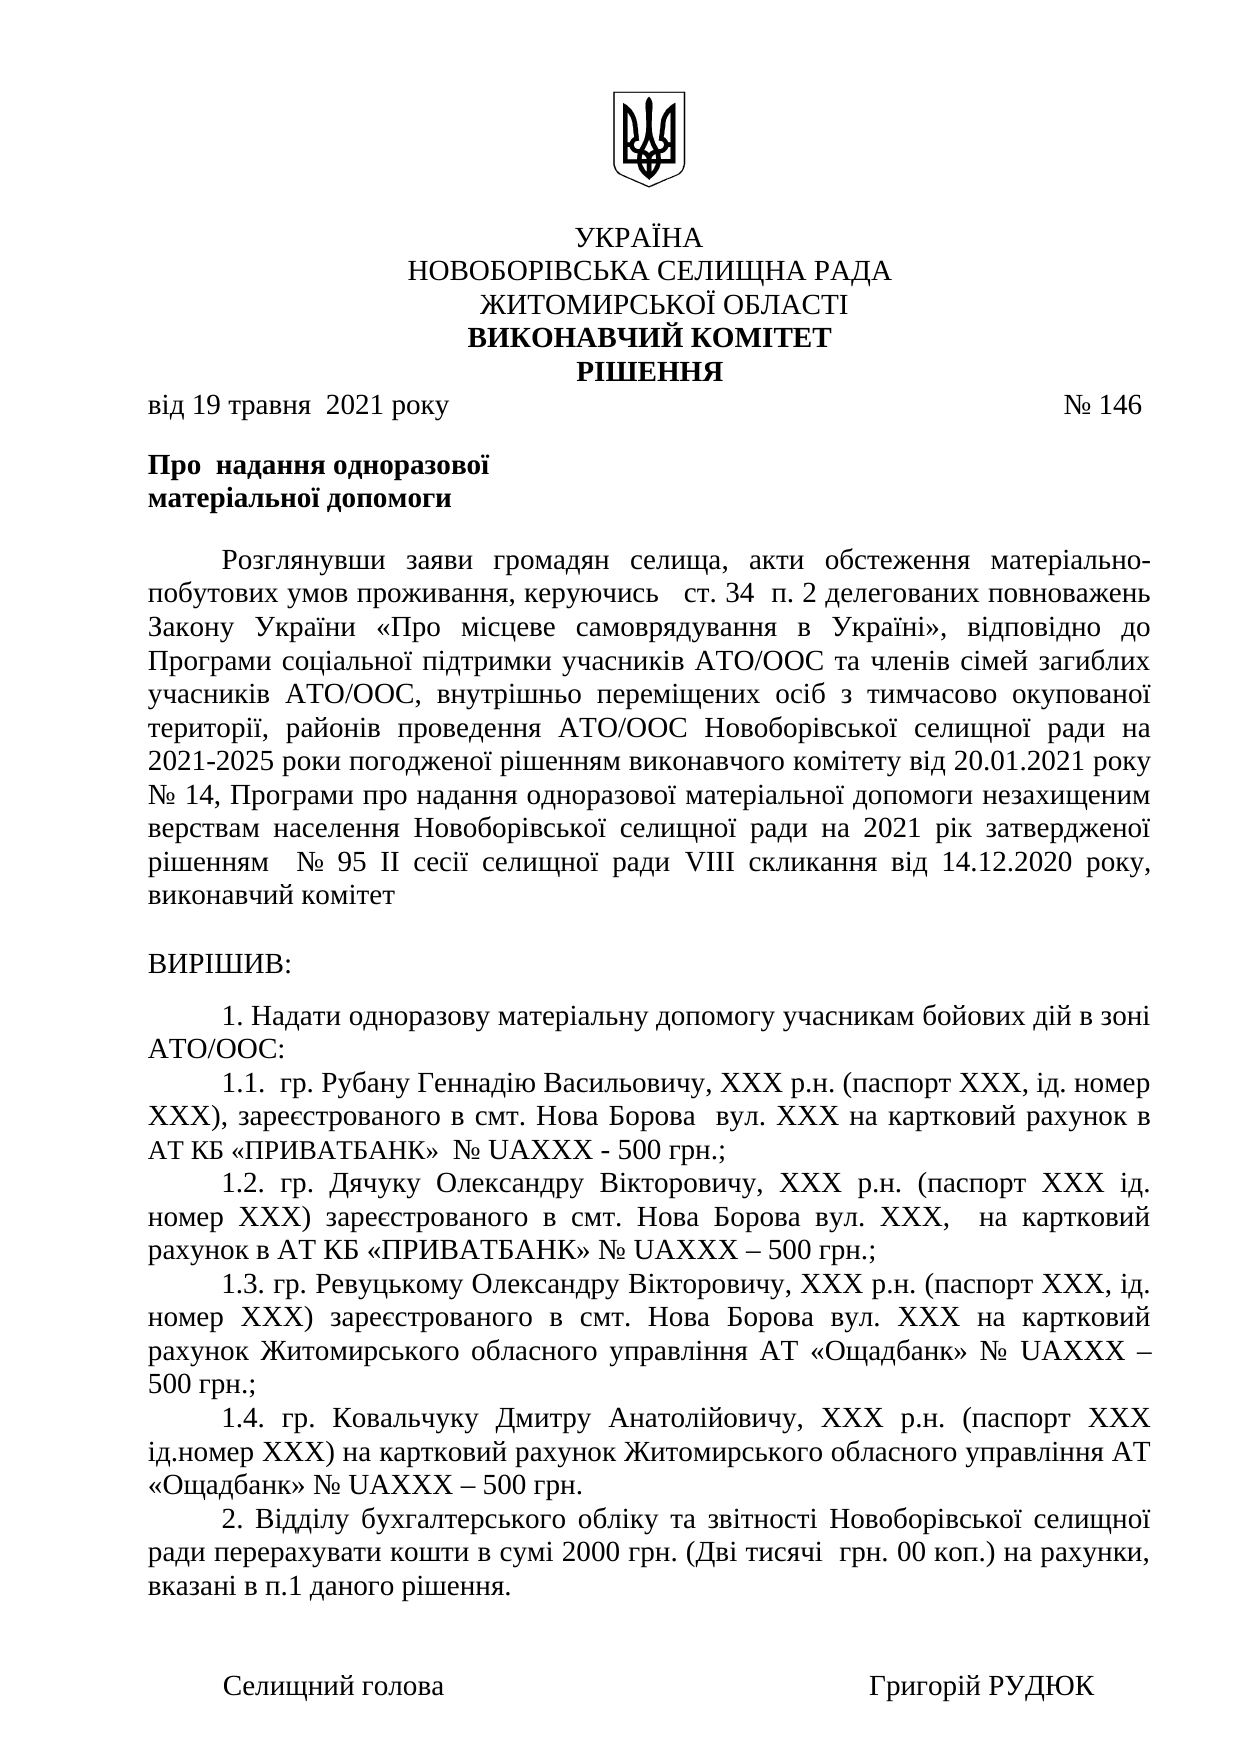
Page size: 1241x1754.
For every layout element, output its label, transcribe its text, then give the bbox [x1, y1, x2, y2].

text 1.1. гр. Рубану Геннадію Васильовичу, ХХХ р.н. (паспорт ХХХ, ід. номер ХХХ), зареєстрованого в смт. Нова Борова вул. ХХХ на картковий рахунок в АТ КБ «ПРИВАТБАНК» № UAХХХ - 500 грн.; [148, 1065, 1152, 1165]
text Про надання одноразової [148, 447, 1152, 480]
text ВИРІШИВ: [148, 947, 1152, 980]
text 1.3. гр. Ревуцькому Олександру Вікторовичу, ХХХ р.н. (паспорт ХХХ, ід. номер ХХХ) зареєстрованого в смт. Нова Борова вул. ХХХ на картковий рахунок Житомирського обласного управління АТ «Ощадбанк» № UAХХХ – 500 грн.; [148, 1266, 1152, 1400]
text РІШЕННЯ [148, 354, 1152, 387]
text 1. Надати одноразову матеріальну допомогу учасникам бойових дій в зоні АТО/ООС: [148, 998, 1152, 1065]
text матеріальної допомоги [148, 480, 1152, 514]
text ЖИТОМИРСЬКОЇ ОБЛАСТІ [148, 287, 1152, 320]
picture [606, 88, 693, 195]
text 1.4. гр. Ковальчуку Дмитру Анатолійовичу, ХХХ р.н. (паспорт ХХХ ід.номер ХХХ) на картковий рахунок Житомирського обласного управління АТ «Ощадбанк» № UAХХХ – 500 грн. [148, 1400, 1152, 1501]
text НОВОБОРІВСЬКА СЕЛИЩНА РАДА [148, 253, 1152, 287]
text УКРАЇНА [148, 220, 1152, 253]
text 2. Відділу бухгалтерського обліку та звітності Новоборівської селищної ради перерахувати кошти в сумі 2000 грн. (Дві тисячі грн. 00 коп.) на рахунки, вказані в п.1 даного рішення. [148, 1501, 1152, 1601]
text 1.2. гр. Дячуку Олександру Вікторовичу, ХХХ р.н. (паспорт ХХХ ід. номер ХХХ) зареєстрованого в смт. Нова Борова вул. ХХХ, на картковий рахунок в АТ КБ «ПРИВАТБАНК» № UAХХХ – 500 грн.; [148, 1165, 1152, 1266]
text Розглянувши заяви громадян селища, акти обстеження матеріально-побутових умов проживання, керуючись ст. 34 п. 2 делегованих повноважень Закону України «Про місцеве самоврядування в Україні», відповідно до Програми соціальної підтримки учасників АТО/ООС та членів сімей загиблих учасників АТО/ООС, внутрішньо переміщених осіб з тимчасово окупованої території, районів проведення АТО/ООС Новоборівської селищної ради на 2021-2025 роки погодженої рішенням виконавчого комітету від 20.01.2021 року № 14, Програми про надання одноразової матеріальної допомоги незахищеним верствам населення Новоборівської селищної ради на 2021 рік затвердженої рішенням № 95 ІІ сесії селищної ради VIIІ скликання від 14.12.2020 року, виконавчий комітет [148, 542, 1152, 911]
text ВИКОНАВЧИЙ КОМІТЕТ [148, 320, 1152, 354]
text Селищний голова Григорій РУДЮК [223, 1668, 1152, 1702]
text від 19 травня 2021 року № 146 [148, 387, 1152, 421]
